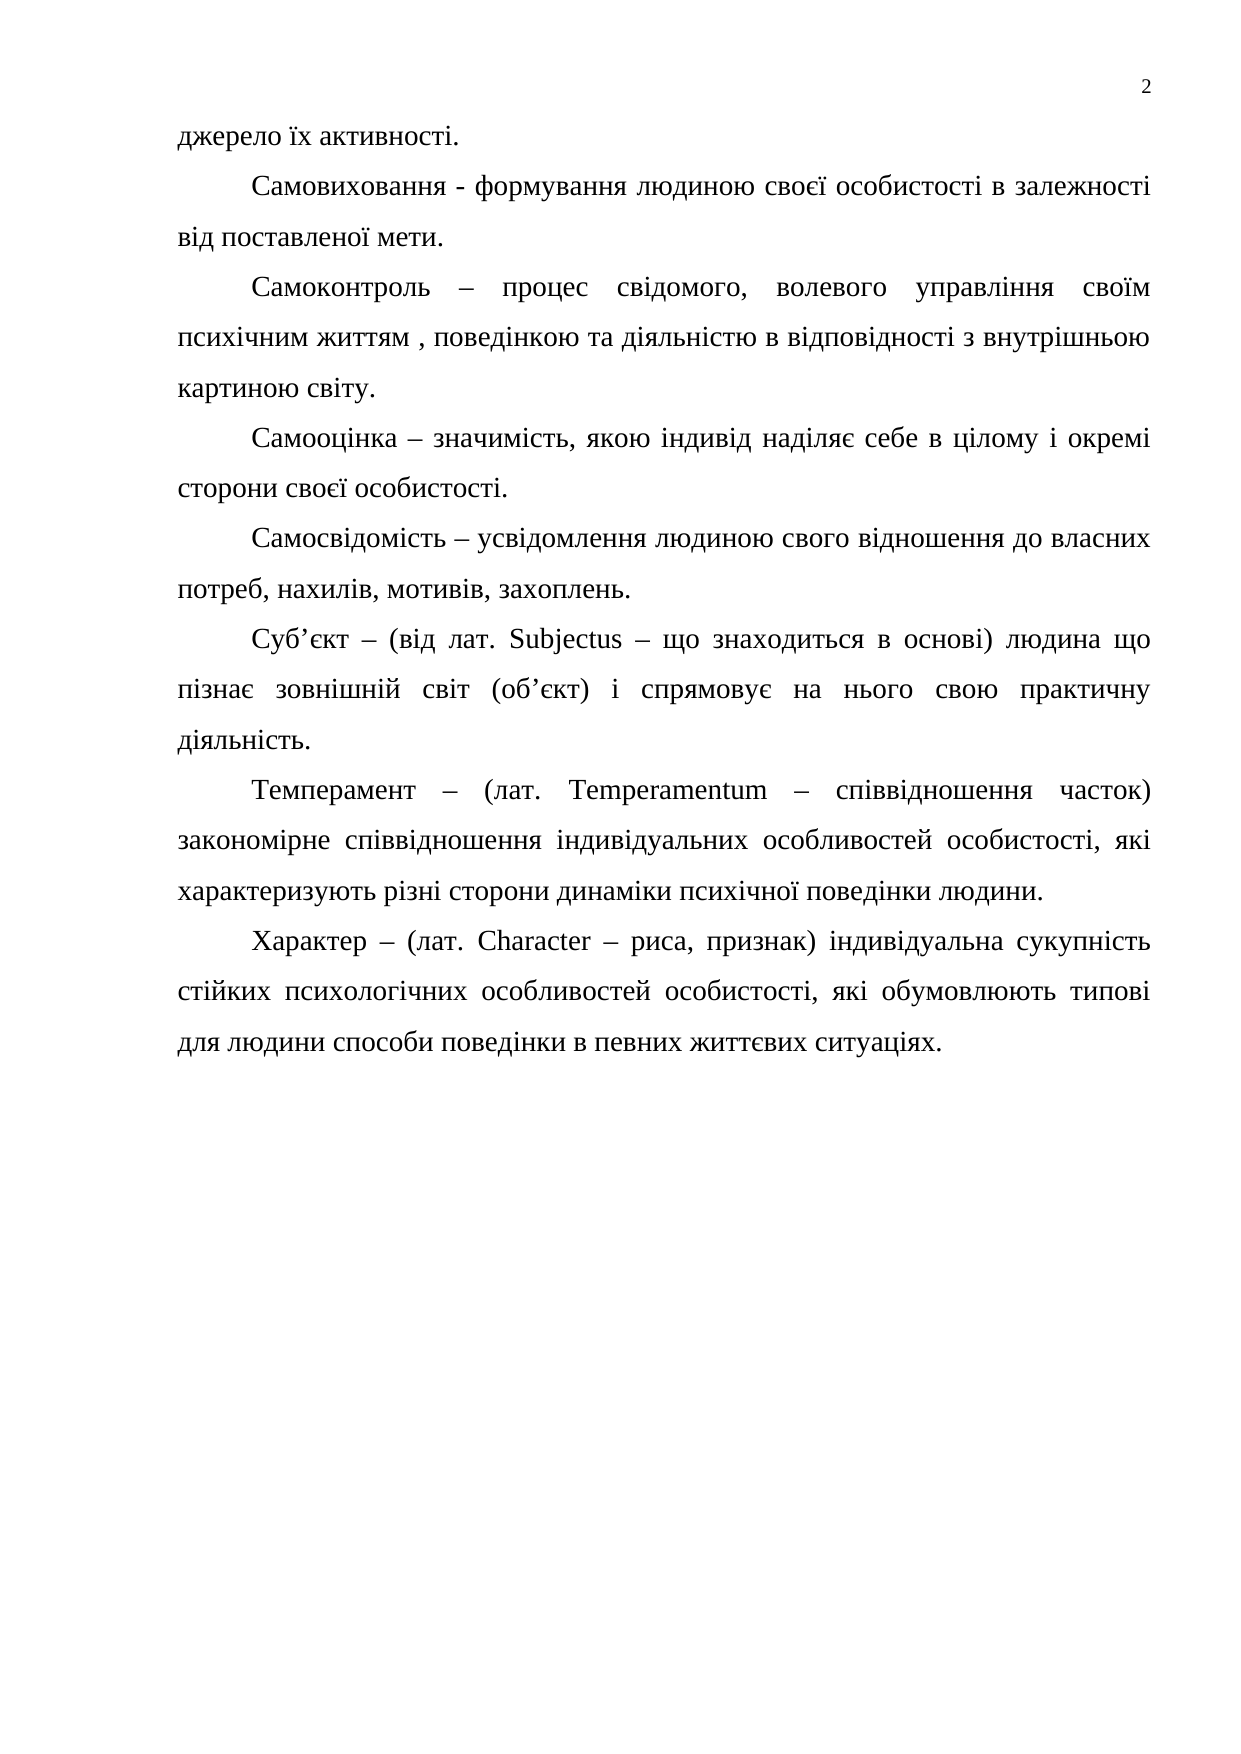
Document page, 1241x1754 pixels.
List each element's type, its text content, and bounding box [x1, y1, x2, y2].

text Самооцінка – значимість, якою індивід наділяє себе в цілому і окремі сторони своєї особистості. [177, 420, 1152, 504]
text Темперамент – (лат. Temperamentum – співвідношення часток) закономірне співвідношення індивідуальних особливостей особистості, які характеризують різні сторони динаміки психічної поведінки людини. [177, 772, 1152, 906]
text Суб’єкт – (від лат. Subjectus – що знаходиться в основі) людина що пізнає зовнішній світ (об’єкт) і спрямовує на нього свою практичну діяльність. [177, 621, 1152, 755]
text Самоконтроль – процес свідомого, волевого управління своїм психічним життям , поведінкою та діяльністю в відповідності з внутрішньою картиною світу. [177, 269, 1152, 403]
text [177, 118, 1152, 152]
text Самовиховання - формування людиною своєї особистості в залежності від поставленої мети. [177, 168, 1152, 252]
text Самосвідомість – усвідомлення людиною свого відношення до власних потреб, нахилів, мотивів, захоплень. [177, 521, 1152, 604]
text Характер – (лат. Character – риса, признак) індивідуальна сукупність стійких психологічних особливостей особистості, які обумовлюють типові для людини способи поведінки в певних життєвих ситуаціях. [177, 923, 1152, 1057]
